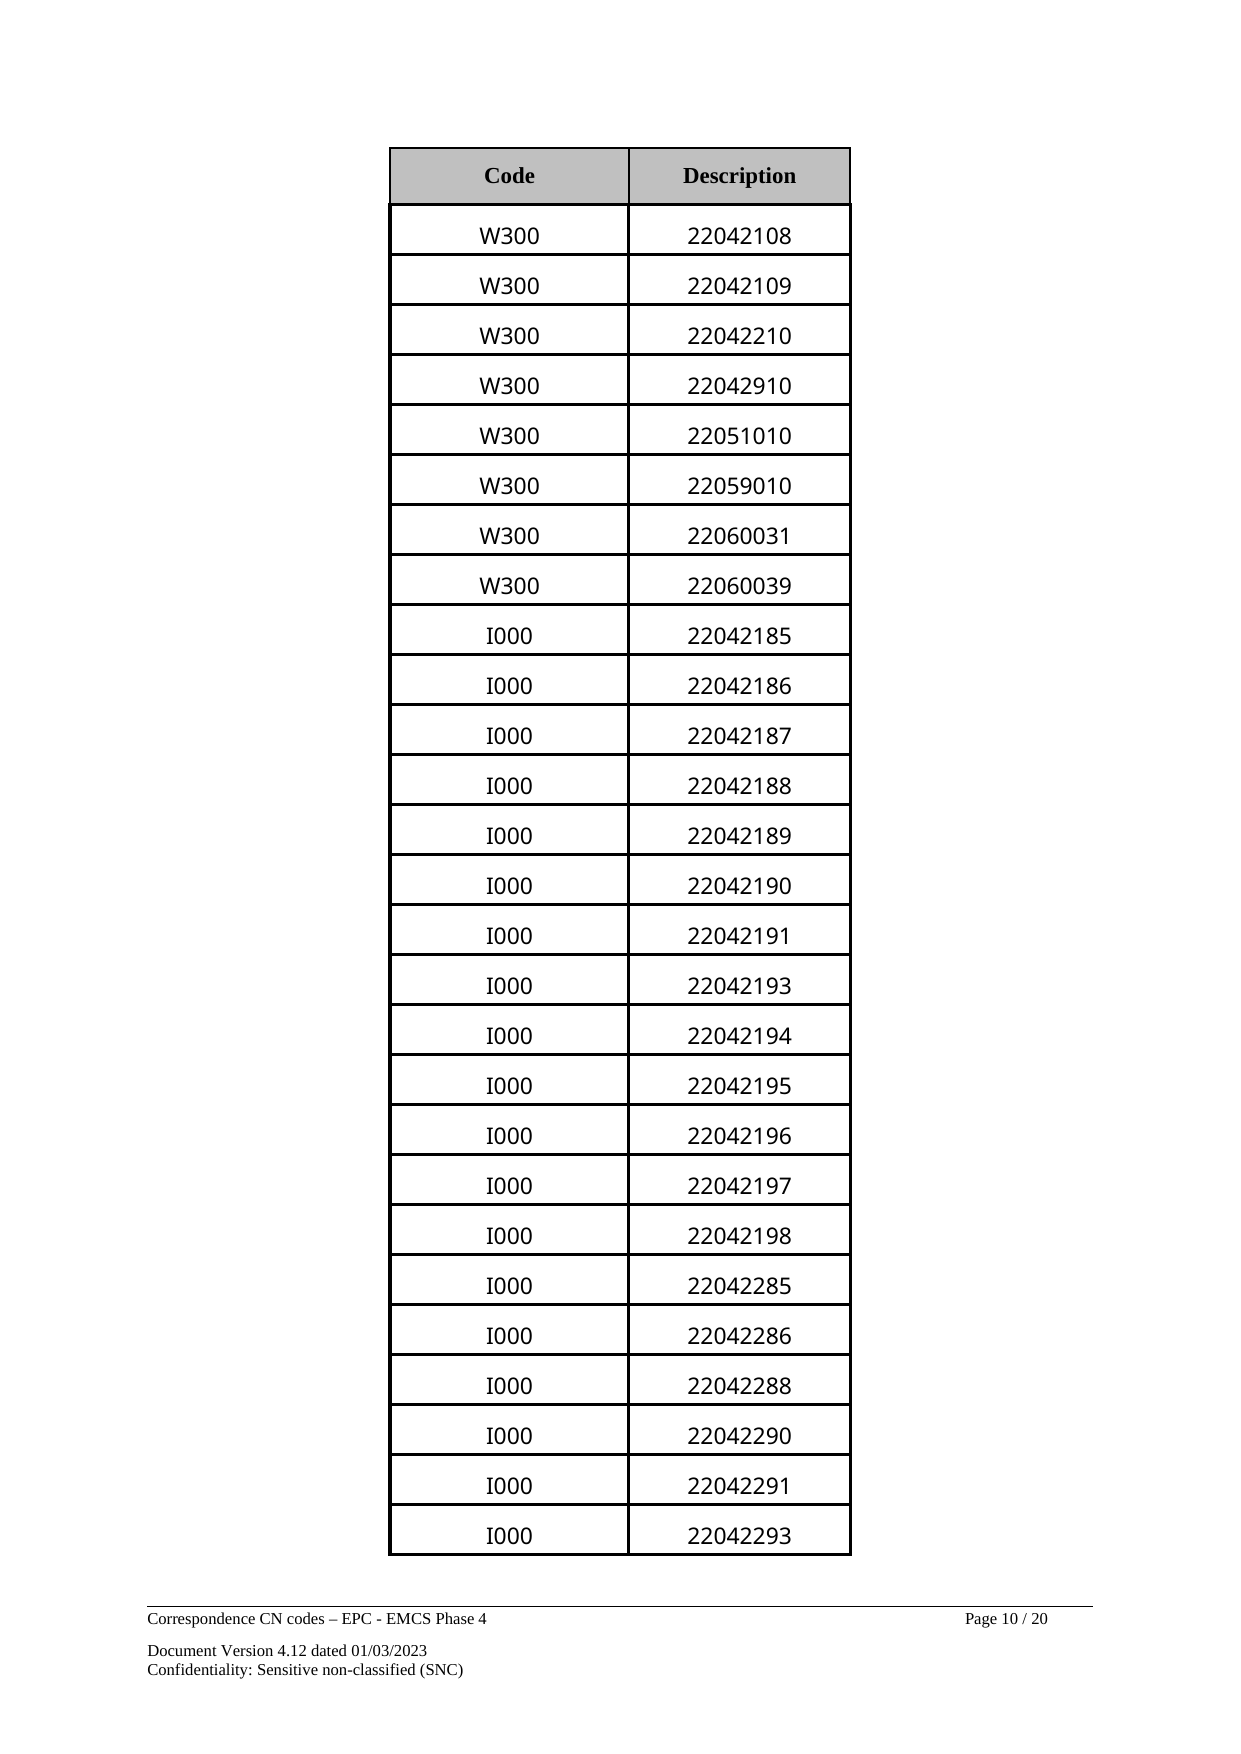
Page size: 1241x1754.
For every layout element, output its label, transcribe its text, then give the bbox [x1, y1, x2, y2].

table_cell I000 [392, 1256, 627, 1303]
table_cell I000 [392, 1506, 627, 1553]
table_cell 22042191 [630, 906, 849, 953]
table_cell I000 [392, 1156, 627, 1203]
table_cell I000 [392, 656, 627, 703]
table_cell I000 [392, 1056, 627, 1103]
table_cell W300 [392, 356, 627, 403]
table_cell 22042188 [630, 756, 849, 803]
table_cell 22042285 [630, 1256, 849, 1303]
table_cell I000 [392, 706, 627, 753]
table_cell I000 [392, 1406, 627, 1453]
table_cell W300 [392, 306, 627, 353]
table_cell 22042187 [630, 706, 849, 753]
table_cell I000 [392, 806, 627, 853]
table_cell 22042290 [630, 1406, 849, 1453]
table_cell 22042190 [630, 856, 849, 903]
table_cell W300 [392, 456, 627, 503]
table_cell W300 [392, 256, 627, 303]
table_cell 22042189 [630, 806, 849, 853]
table_cell 22042186 [630, 656, 849, 703]
table_cell W300 [392, 206, 627, 253]
table_cell 22042293 [630, 1506, 849, 1553]
table_cell W300 [392, 506, 627, 553]
table_cell I000 [392, 856, 627, 903]
table_cell 22060039 [630, 556, 849, 603]
table_cell 22042286 [630, 1306, 849, 1353]
table_cell 22042193 [630, 956, 849, 1003]
table_cell 22042198 [630, 1206, 849, 1253]
table_cell W300 [392, 556, 627, 603]
table_cell 22042194 [630, 1006, 849, 1053]
table_cell 22042108 [630, 206, 849, 253]
table_cell 22042109 [630, 256, 849, 303]
table_cell 22042185 [630, 606, 849, 653]
table_cell 22042210 [630, 306, 849, 353]
table_cell I000 [392, 1006, 627, 1053]
table_cell 22042196 [630, 1106, 849, 1153]
table_cell 22059010 [630, 456, 849, 503]
table_cell 22051010 [630, 406, 849, 453]
table_cell 22042197 [630, 1156, 849, 1203]
table_cell I000 [392, 1206, 627, 1253]
table_cell 22060031 [630, 506, 849, 553]
table_cell 22042288 [630, 1356, 849, 1403]
table_header Code [391, 149, 628, 203]
table_cell I000 [392, 1356, 627, 1403]
table_header Description [630, 149, 849, 203]
table_cell I000 [392, 756, 627, 803]
table_cell 22042910 [630, 356, 849, 403]
table_cell I000 [392, 1106, 627, 1153]
table_cell I000 [392, 1306, 627, 1353]
table_cell I000 [392, 906, 627, 953]
table_cell W300 [392, 406, 627, 453]
table_cell 22042195 [630, 1056, 849, 1103]
table_cell 22042291 [630, 1456, 849, 1503]
table_cell I000 [392, 1456, 627, 1503]
table_cell I000 [392, 606, 627, 653]
table_cell I000 [392, 956, 627, 1003]
